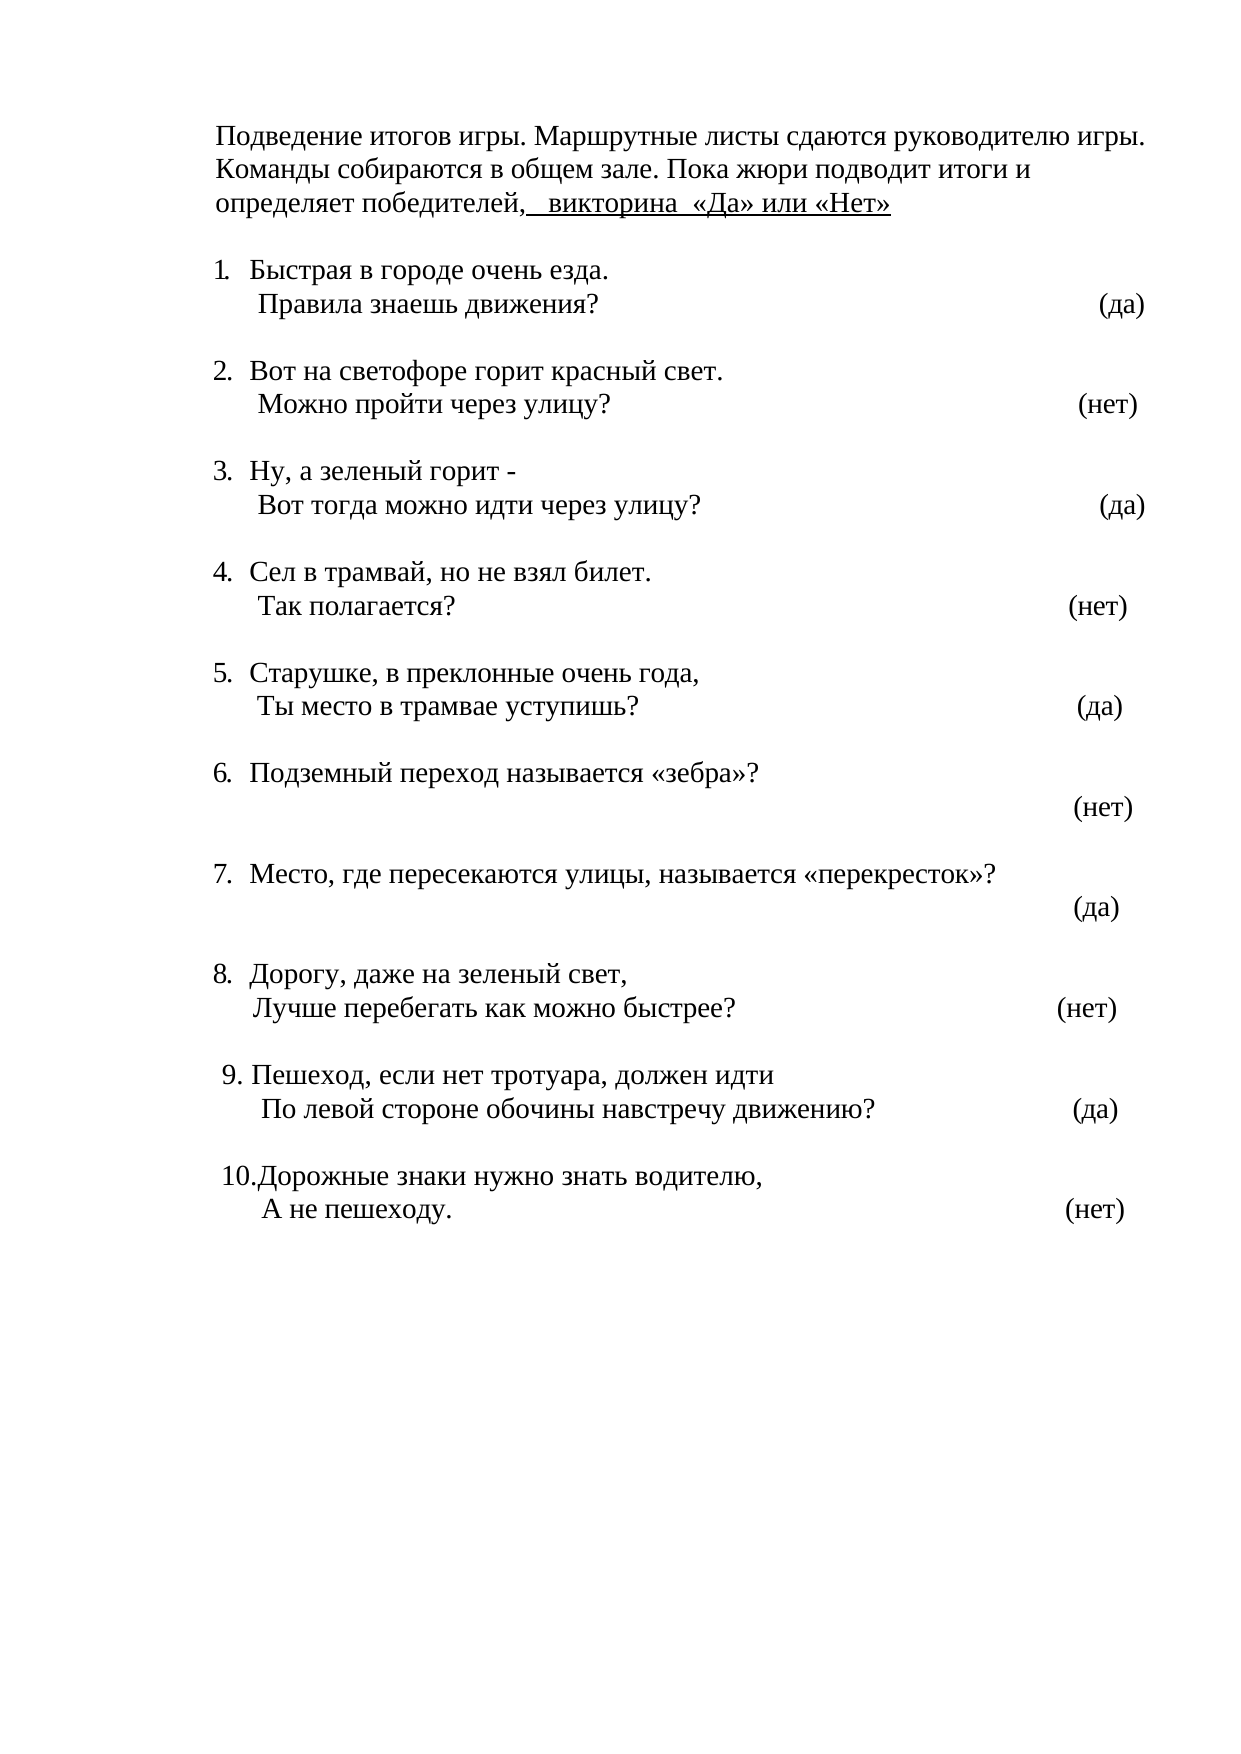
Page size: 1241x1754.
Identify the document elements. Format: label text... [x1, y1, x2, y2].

text Ты место в трамвае уступишь? (да) [257, 688, 1152, 722]
text 1. Быстрая в городе очень езда. [213, 252, 1152, 286]
text (да) [213, 889, 1152, 923]
text 5. Старушке, в преклонные очень года, [213, 655, 1152, 688]
text 4. Сел в трамвай, но не взял билет. [213, 554, 1152, 588]
text Вот тогда можно идти через улицу? (да) [257, 487, 1152, 521]
text Можно пройти через улицу? (нет) [257, 386, 1152, 420]
text А не пешеходу. (нет) [261, 1191, 1152, 1225]
list Пешеход, если нет тротуара, должен идти [177, 1057, 1152, 1091]
list Место, где пересекаются улицы, называется «перекресток»? [213, 856, 1152, 889]
text 10.Дорожные знаки нужно знать водителю, [221, 1158, 1152, 1191]
text (нет) [213, 789, 1152, 822]
text Правила знаешь движения? (да) [258, 286, 1152, 319]
text Так полагается? (нет) [257, 588, 1152, 621]
text Лучше перебегать как можно быстрее? (нет) [253, 990, 1152, 1024]
text 3. Ну, а зеленый горит - [213, 453, 1152, 487]
text 2. Вот на светофоре горит красный свет. [213, 353, 1152, 386]
list Подземный переход называется «зебра»? [213, 755, 1152, 789]
text По левой стороне обочины навстречу движению? (да) [261, 1091, 1152, 1124]
list Дорогу, даже на зеленый свет, [213, 957, 1152, 990]
text Подведение итогов игры. Маршрутные листы сдаются руководителю игры. Команды собираются в общем зале. Пока жюри подводит итоги и определяет победителей, викторина «Да» или «Нет» [215, 118, 1152, 219]
